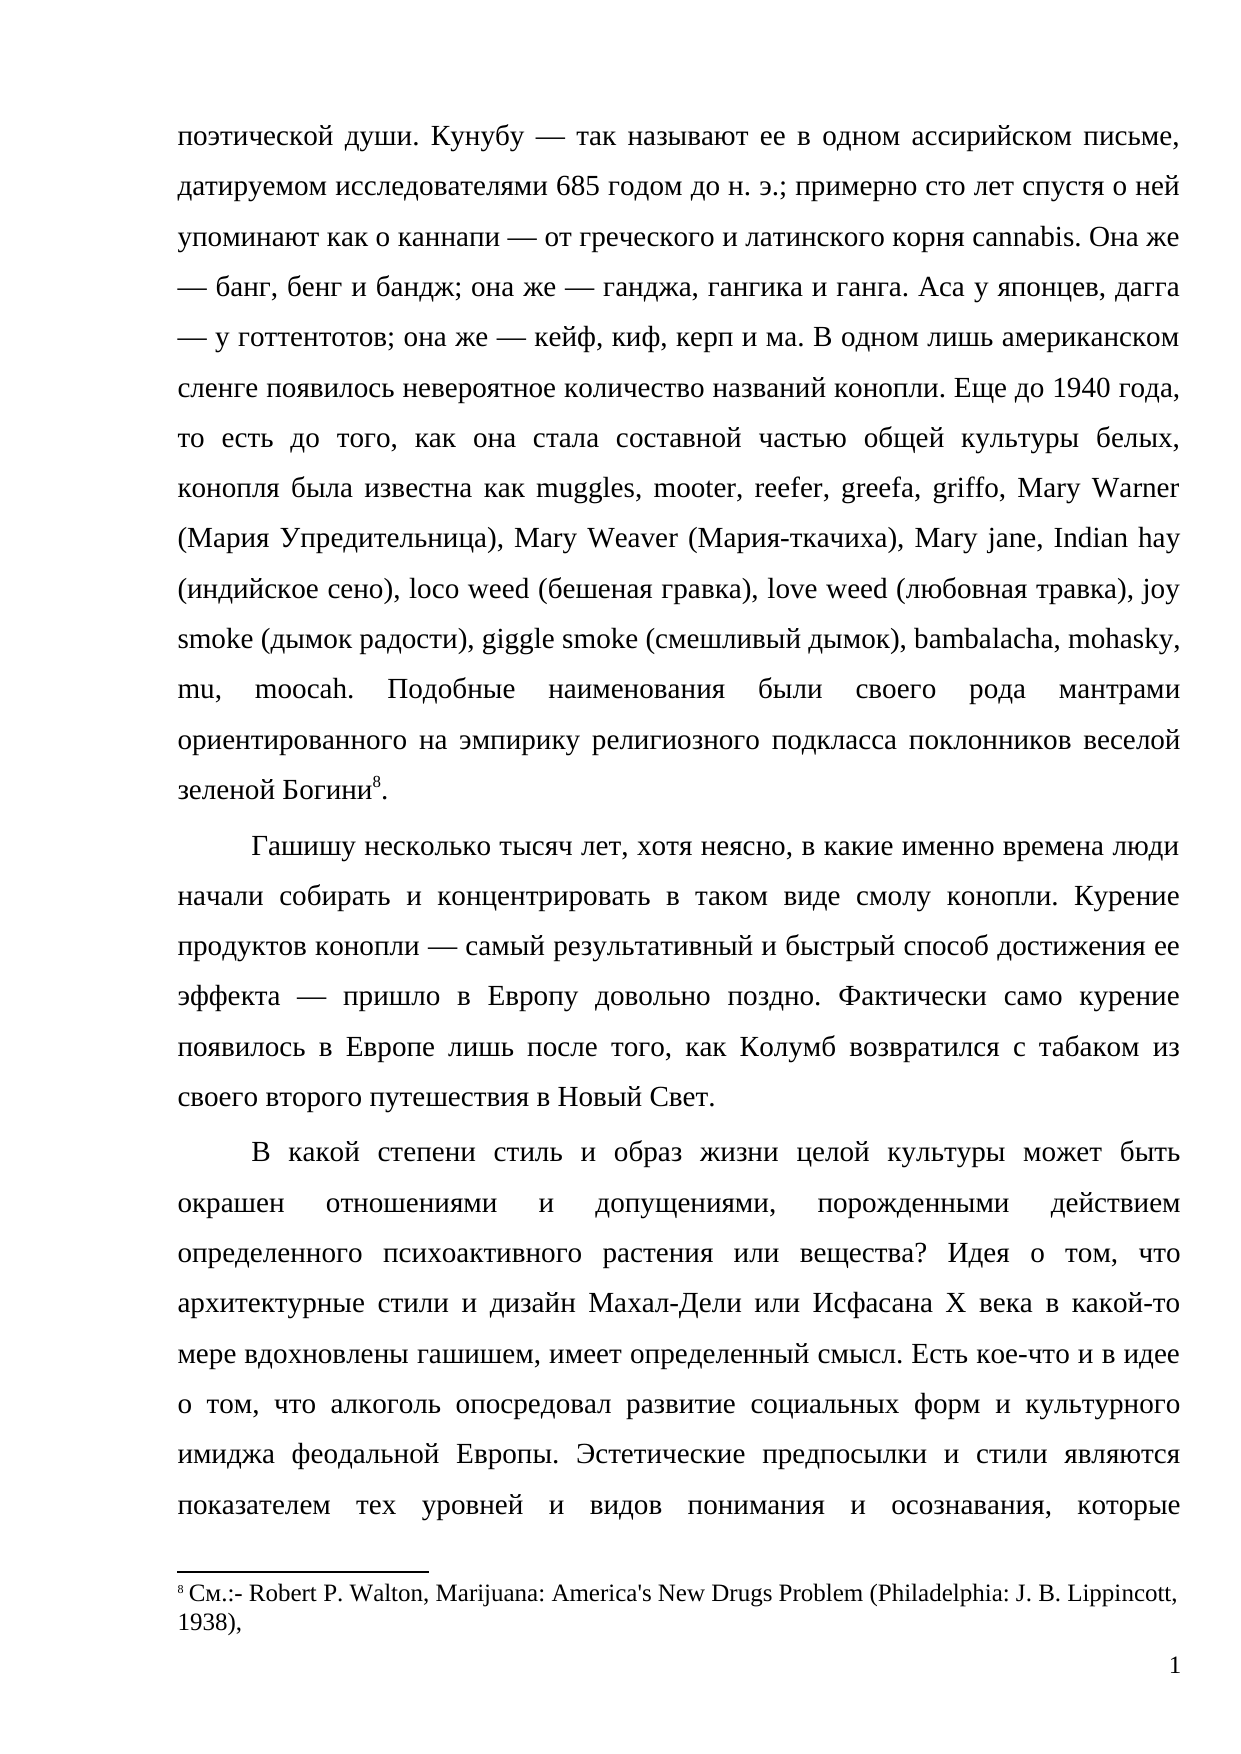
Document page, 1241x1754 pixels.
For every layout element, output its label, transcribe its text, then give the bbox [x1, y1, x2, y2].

text Гашишу несколько тысяч лет, хотя неясно, в какие именно времена люди начали собирать и концентрировать в таком виде смолу конопли. Курение продуктов конопли — самый результативный и быстрый способ достижения ее эффекта — пришло в Европу довольно поздно. Фактически само курение появилось в Европе лишь после того, как Колумб возвратился с табаком из своего второго путешествия в Новый Свет. [177, 828, 1181, 1113]
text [177, 118, 1181, 806]
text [177, 1134, 1181, 1520]
